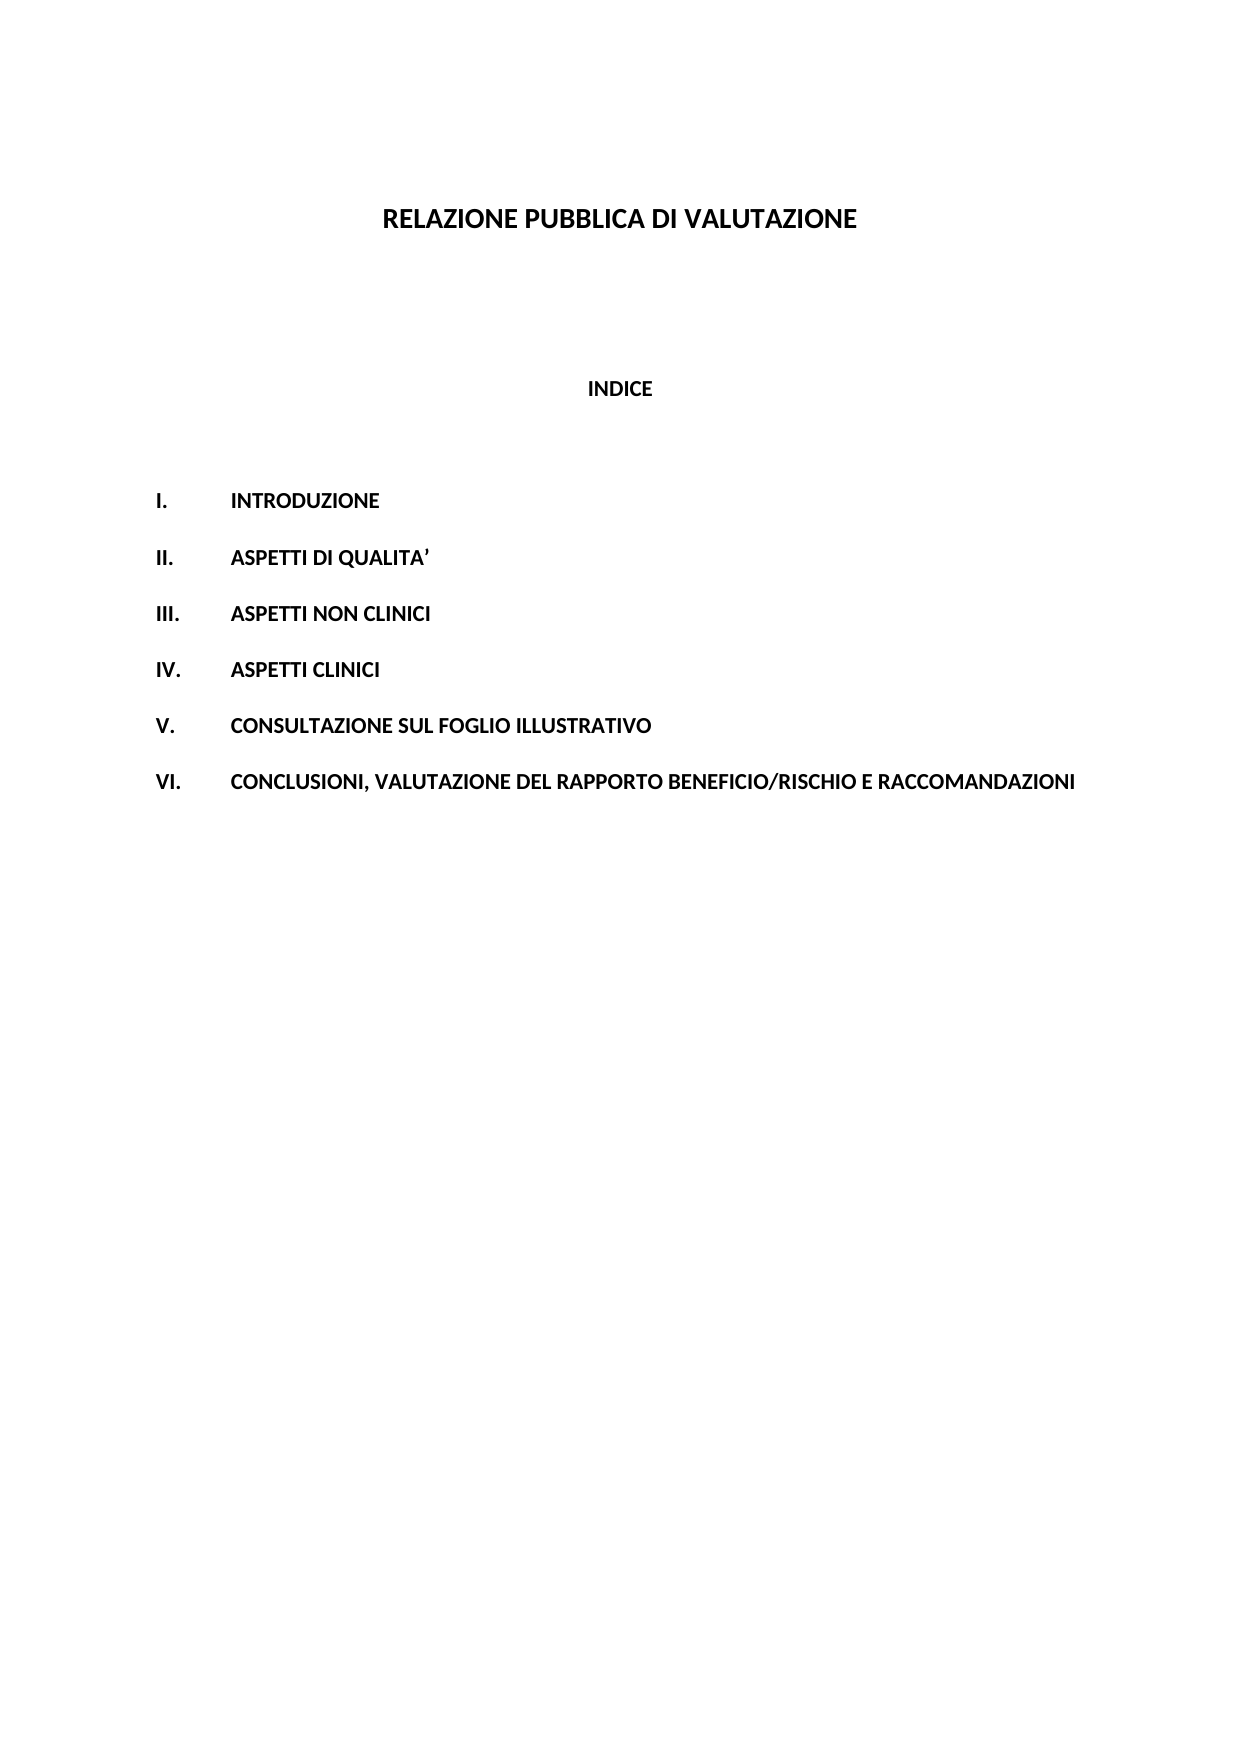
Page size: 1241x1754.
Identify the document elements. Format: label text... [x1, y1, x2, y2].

list ASPETTI DI QUALITA’ [156, 543, 1122, 571]
list CONSULTAZIONE SUL FOGLIO ILLUSTRATIVO [156, 711, 1122, 739]
text INDICE [118, 374, 1122, 402]
text RELAZIONE PUBBLICA DI VALUTAZIONE [118, 201, 1122, 236]
list INTRODUZIONE [156, 487, 1122, 514]
list CONCLUSIONI, VALUTAZIONE DEL RAPPORTO BENEFICIO/RISCHIO E RACCOMANDAZIONI [156, 767, 1122, 795]
list ASPETTI CLINICI [156, 655, 1122, 683]
list ASPETTI NON CLINICI [156, 599, 1122, 627]
